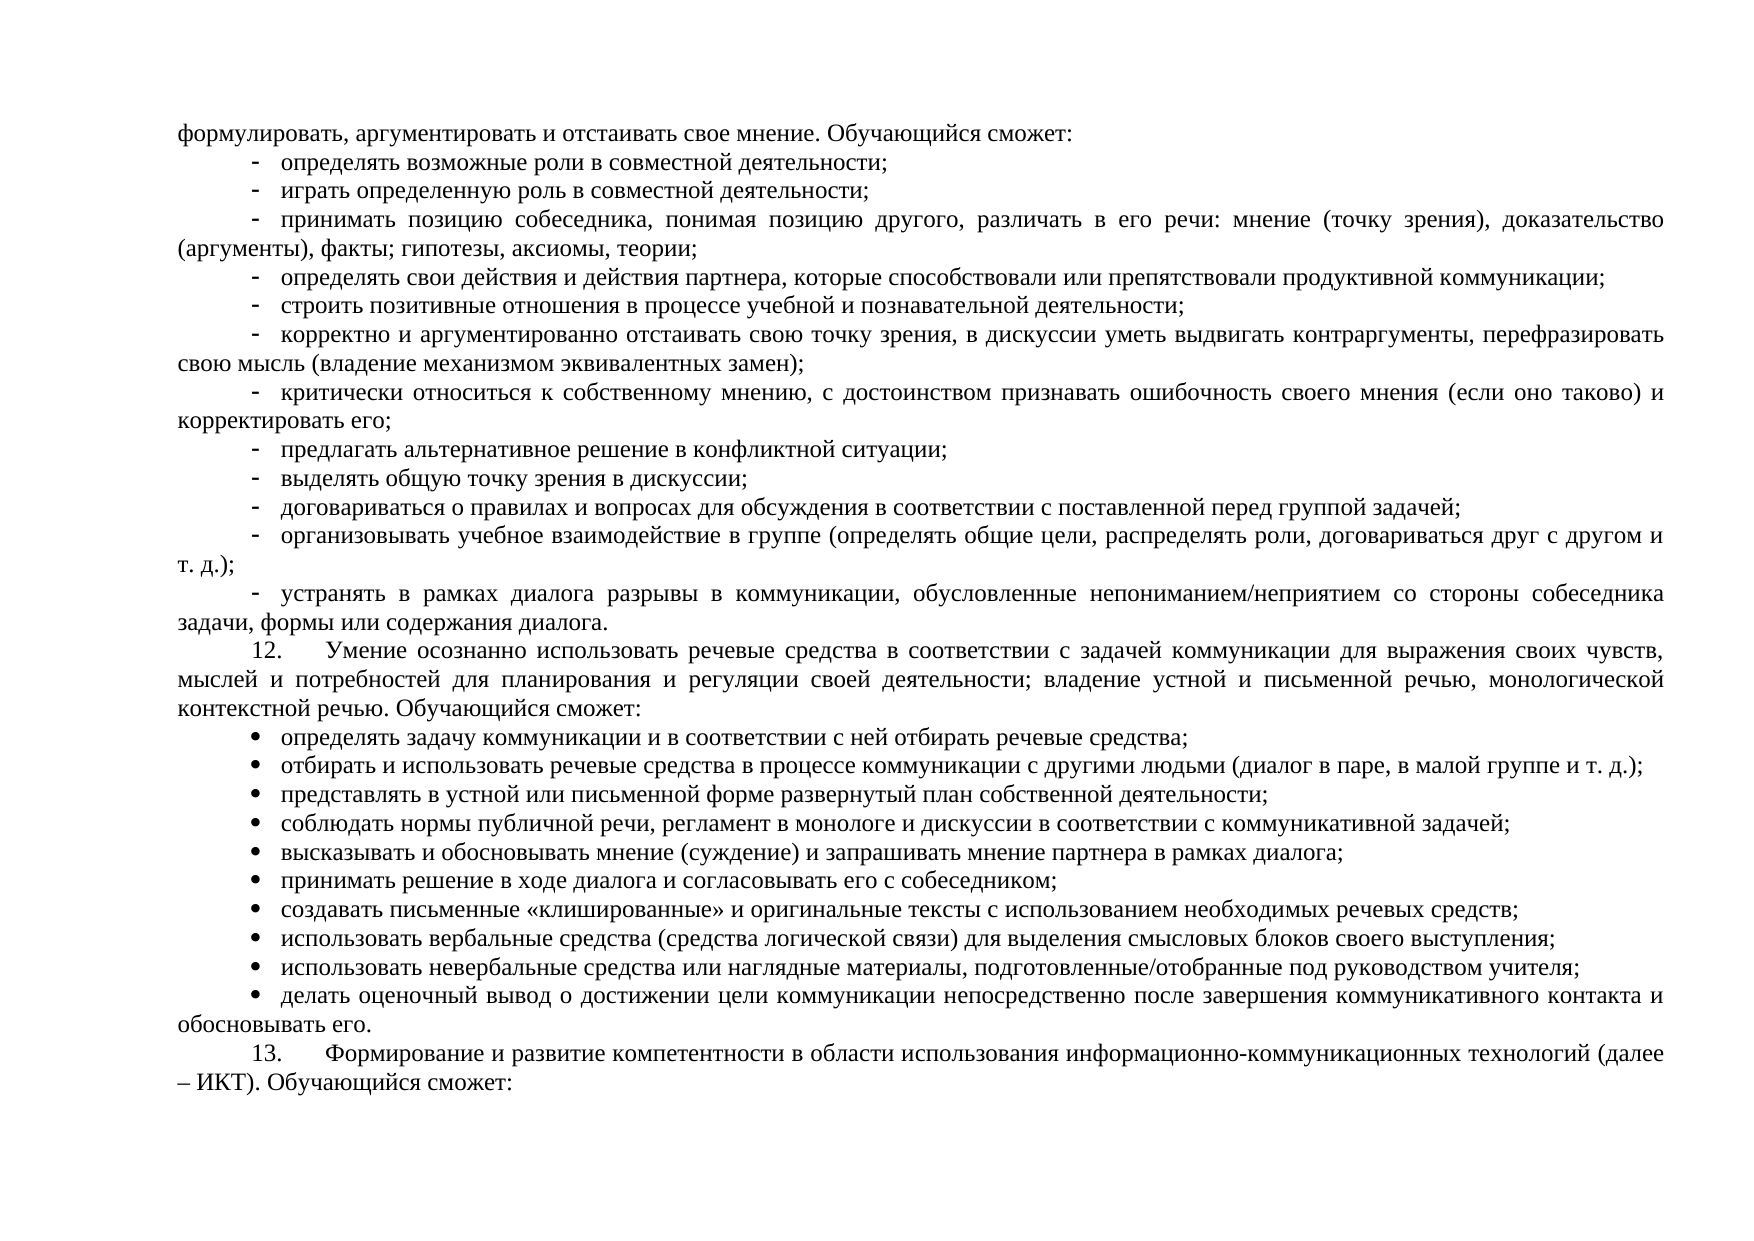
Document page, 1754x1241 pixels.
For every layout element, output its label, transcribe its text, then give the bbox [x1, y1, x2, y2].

list организовывать учебное взаимодействие в группе (определять общие цели, распределять роли, договариваться друг с другом и т. д.); [177, 521, 1665, 578]
list Формирование и развитие компетентности в области использования информационно-коммуникационных технологий (далее – ИКТ). Обучающийся сможет: [177, 1038, 1665, 1096]
list критически относиться к собственному мнению, с достоинством признавать ошибочность своего мнения (если оно таково) и корректировать его; [177, 377, 1665, 434]
list принимать позицию собеседника, понимая позицию другого, различать в его речи: мнение (точку зрения), доказательство (аргументы), факты; гипотезы, аксиомы, теории; [177, 204, 1665, 262]
list представлять в устной или письменной форме развернутый план собственной деятельности; [177, 779, 1665, 808]
list Умение осознанно использовать речевые средства в соответствии с задачей коммуникации для выражения своих чувств, мыслей и потребностей для планирования и регуляции своей деятельности; владение устной и письменной речью, монологической контекстной речью. Обучающийся сможет: [177, 636, 1665, 722]
list строить позитивные отношения в процессе учебной и познавательной деятельности; [177, 291, 1665, 319]
list корректно и аргументированно отстаивать свою точку зрения, в дискуссии уметь выдвигать контраргументы, перефразировать свою мысль (владение механизмом эквивалентных замен); [177, 319, 1665, 377]
list делать оценочный вывод о достижении цели коммуникации непосредственно после завершения коммуникативного контакта и обосновывать его. [177, 981, 1665, 1038]
list использовать вербальные средства (средства логической связи) для выделения смысловых блоков своего выступления; [177, 923, 1665, 952]
list соблюдать нормы публичной речи, регламент в монологе и дискуссии в соответствии с коммуникативной задачей; [177, 808, 1665, 837]
list создавать письменные «клишированные» и оригинальные тексты с использованием необходимых речевых средств; [177, 894, 1665, 923]
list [177, 118, 1665, 147]
list принимать решение в ходе диалога и согласовывать его с собеседником; [177, 866, 1665, 894]
list договариваться о правилах и вопросах для обсуждения в соответствии с поставленной перед группой задачей; [177, 492, 1665, 521]
list определять возможные роли в совместной деятельности; [177, 147, 1665, 176]
list играть определенную роль в совместной деятельности; [177, 176, 1665, 204]
list выделять общую точку зрения в дискуссии; [177, 463, 1665, 492]
list высказывать и обосновывать мнение (суждение) и запрашивать мнение партнера в рамках диалога; [177, 837, 1665, 866]
list устранять в рамках диалога разрывы в коммуникации, обусловленные непониманием/неприятием со стороны собеседника задачи, формы или содержания диалога. [177, 578, 1665, 636]
list отбирать и использовать речевые средства в процессе коммуникации с другими людьми (диалог в паре, в малой группе и т. д.); [177, 751, 1665, 779]
list определять задачу коммуникации и в соответствии с ней отбирать речевые средства; [177, 722, 1665, 751]
list определять свои действия и действия партнера, которые способствовали или препятствовали продуктивной коммуникации; [177, 262, 1665, 291]
list предлагать альтернативное решение в конфликтной ситуации; [177, 434, 1665, 463]
list использовать невербальные средства или наглядные материалы, подготовленные/отобранные под руководством учителя; [177, 952, 1665, 981]
